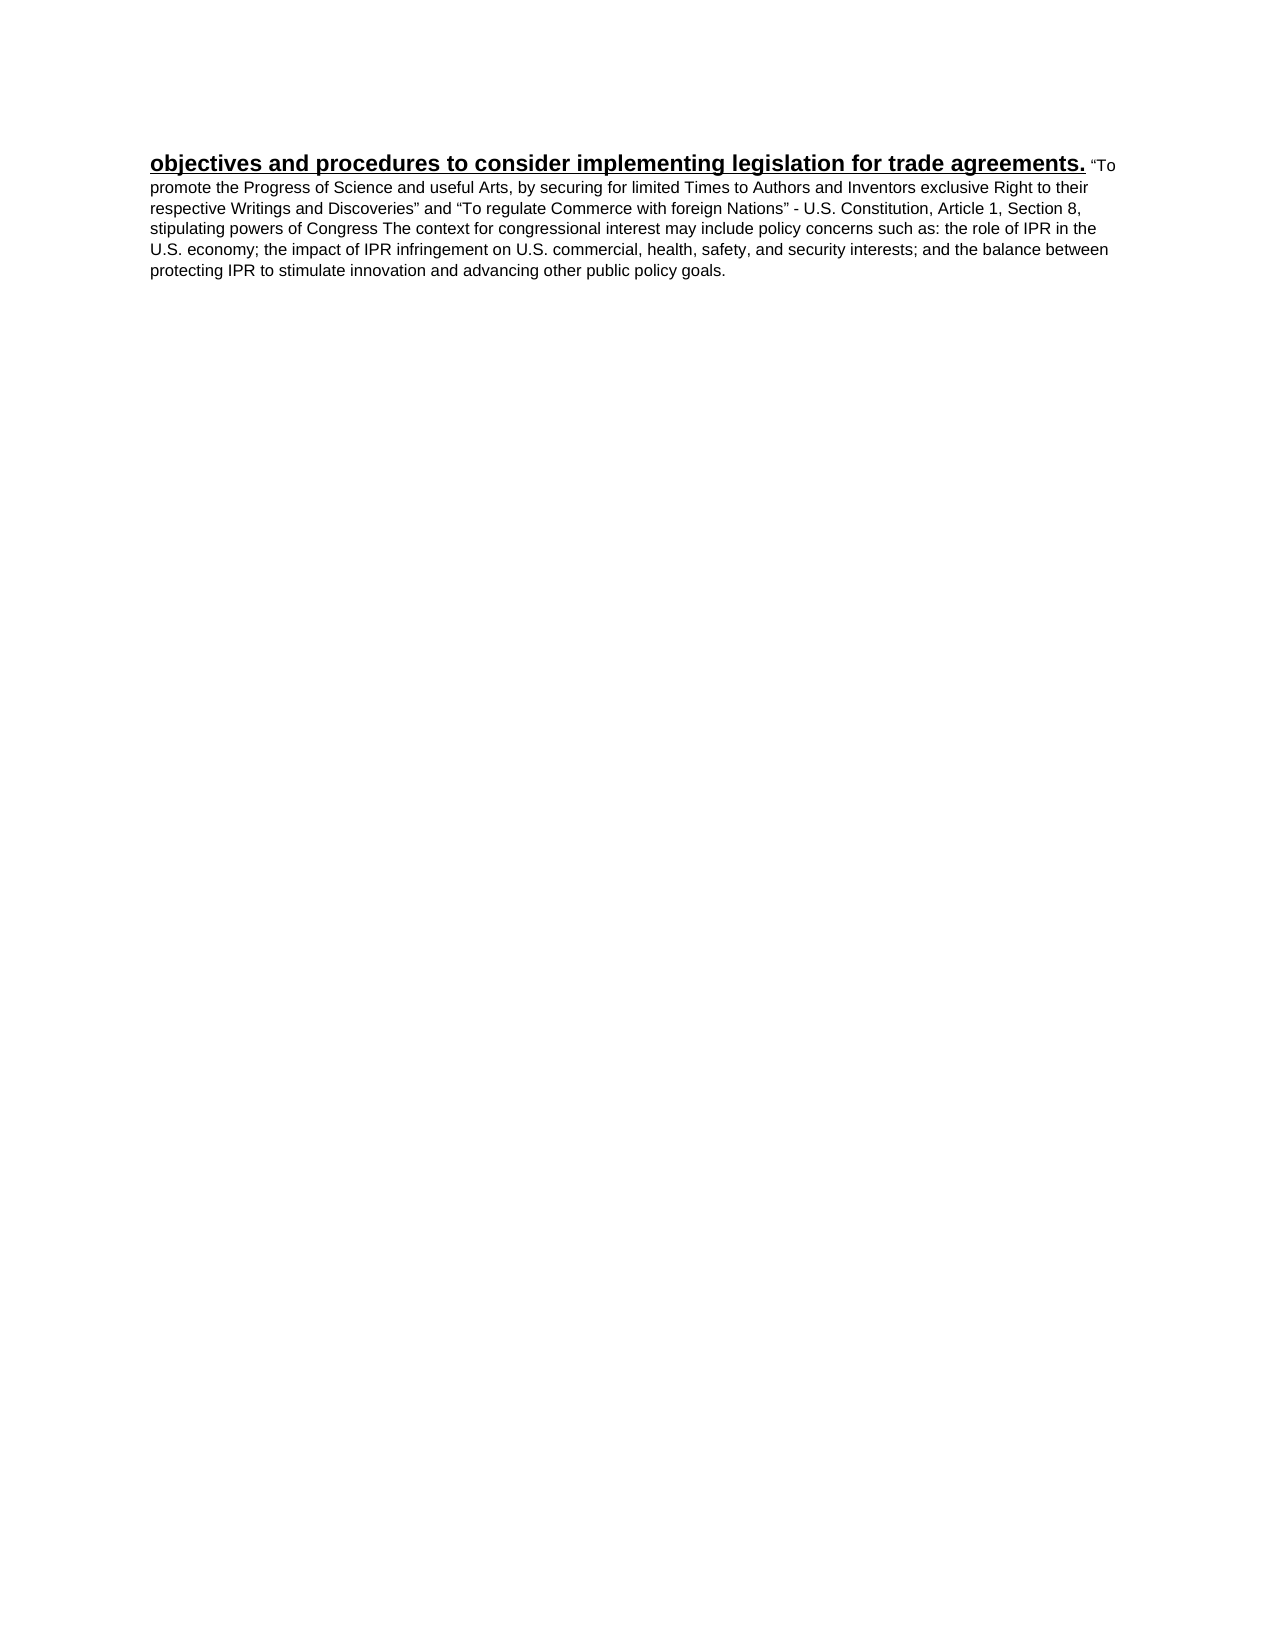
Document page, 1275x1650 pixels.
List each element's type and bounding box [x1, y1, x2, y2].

text [150, 150, 1125, 279]
